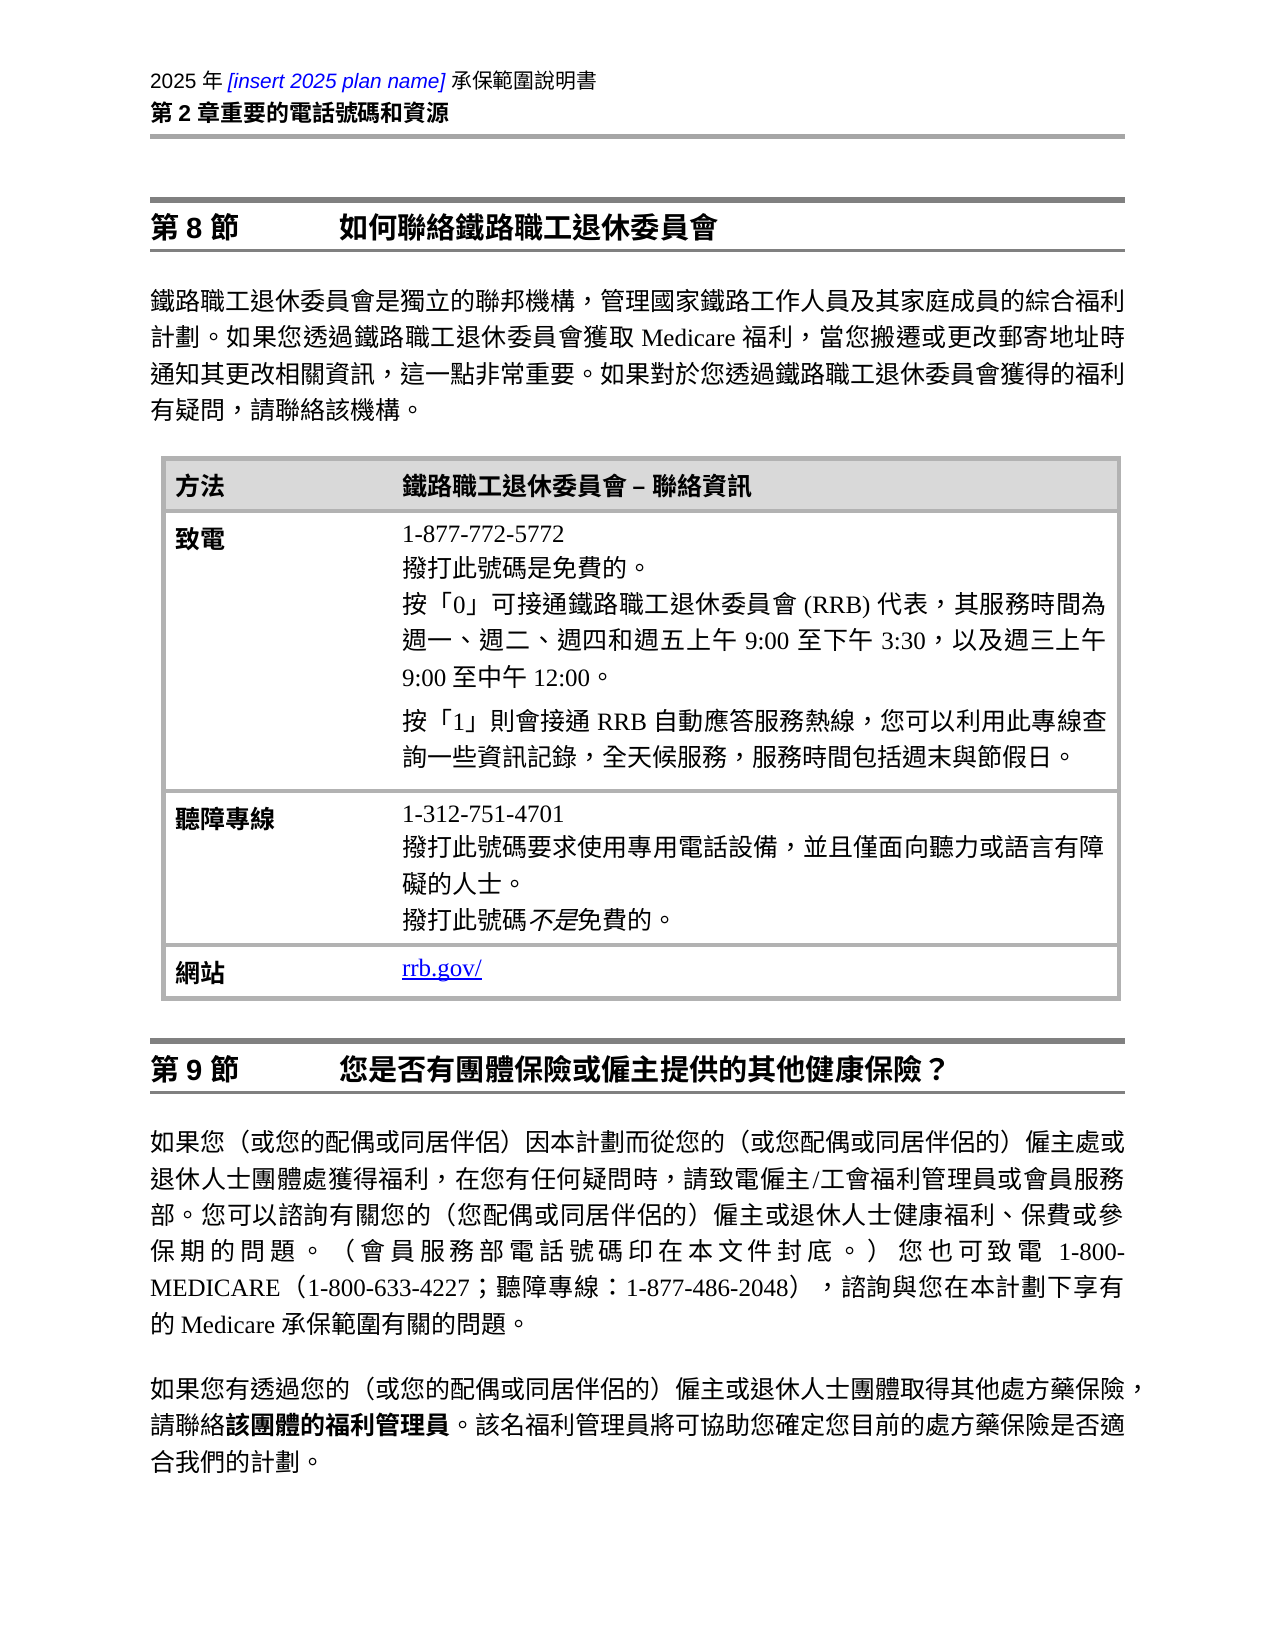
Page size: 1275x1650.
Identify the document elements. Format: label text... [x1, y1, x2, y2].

text 鐵路職工退休委員會是獨立的聯邦機構，管理國家鐵路工作人員及其家庭成員的綜合福利計劃。如果您透過鐵路職工退休委員會獲取 Medicare 福利，當您搬遷或更改郵寄地址時通知其更改相關資訊，這一點非常重要。如果對於您透過鐵路職工退休委員會獲得的福利有疑問，請聯絡該機構。 [150, 282, 1125, 427]
subtitle 第 9 節 您是否有團體保險或僱主提供的其他健康保險？ [150, 1044, 1125, 1091]
table_cell 1-312-751-4701 撥打此號碼要求使用專用電話設備，並且僅面向聽力或語言有障礙的人士。 撥打此號碼不是免費的。 [390, 793, 1117, 943]
table_cell 網站 [166, 947, 390, 996]
table_header 鐵路職工退休委員會 – 聯絡資訊 [390, 461, 1117, 509]
table_cell 致電 [166, 513, 390, 788]
text 如果您有透過您的（或您的配偶或同居伴侶的）僱主或退休人士團體取得其他處方藥保險，請聯絡該團體的福利管理員。該名福利管理員將可協助您確定您目前的處方藥保險是否適合我們的計劃。 [150, 1369, 1125, 1478]
table_cell 1-877-772-5772 撥打此號碼是免費的。 按「0」可接通鐵路職工退休委員會 (RRB) 代表，其服務時間為週一、週二、週四和週五上午 9:00 至下午 3:30，以及週三上午 9:00 至中午 12:00。 按「1」則會接通 RRB 自動應答服務熱線，您可以利用此專線查詢一些資訊記錄，全天候服務，服務時間包括週末與節假日。 [390, 513, 1117, 788]
table_header 方法 [166, 461, 390, 509]
table_cell rrb.gov/ [390, 947, 1117, 996]
subtitle 第 8 節 如何聯絡鐵路職工退休委員會 [150, 203, 1125, 249]
table_cell 聽障專線 [166, 793, 390, 943]
text 如果您（或您的配偶或同居伴侶）因本計劃而從您的（或您配偶或同居伴侶的）僱主處或退休人士團體處獲得福利，在您有任何疑問時，請致電僱主/工會福利管理員或會員服務部。您可以諮詢有關您的（您配偶或同居伴侶的）僱主或退休人士健康福利、保費或參保期的問題。（會員服務部電話號碼印在本文件封底。）您也可致電 1-800-MEDICARE（1-800-633-4227；聽障專線：1-877-486-2048），諮詢與您在本計劃下享有的 Medicare 承保範圍有關的問題。 [150, 1123, 1125, 1340]
